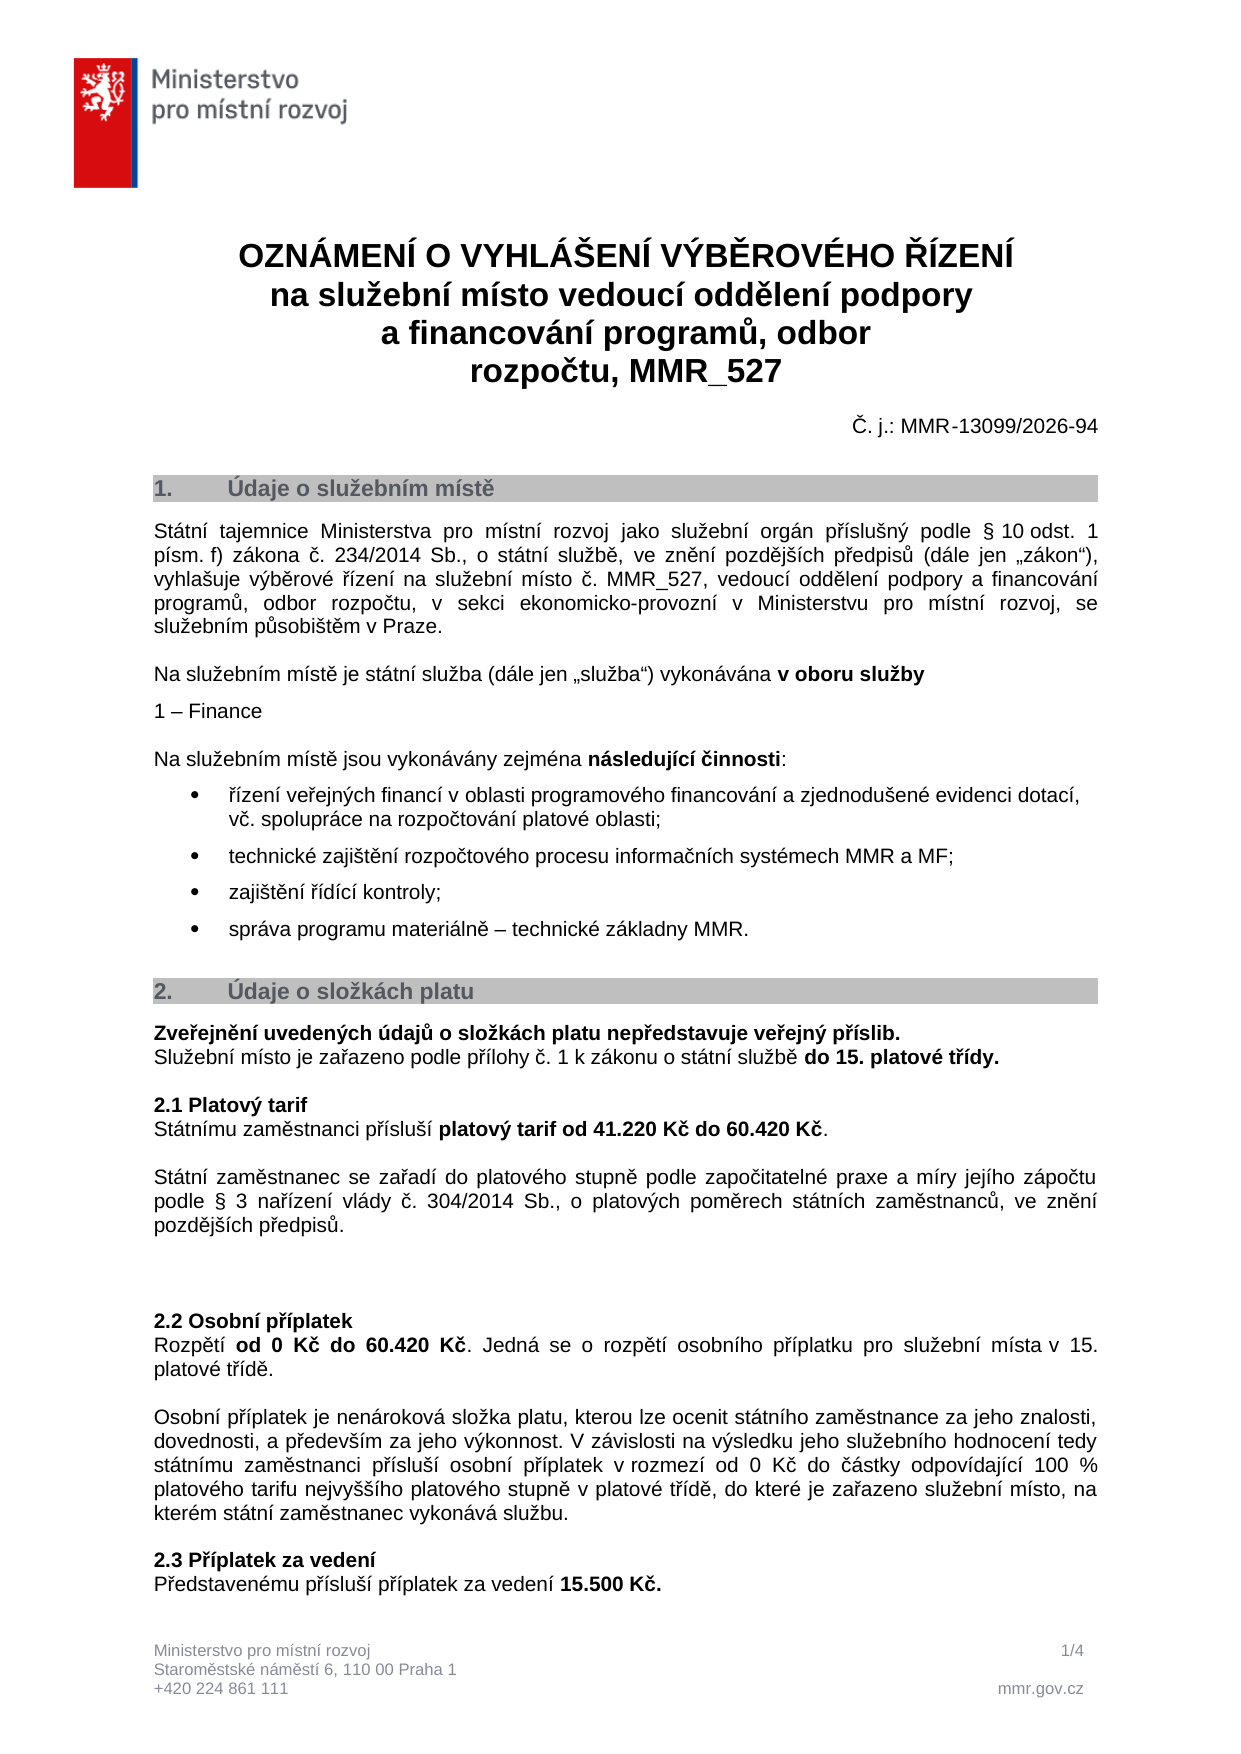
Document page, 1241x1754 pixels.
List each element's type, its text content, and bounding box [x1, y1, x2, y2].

text Státnímu zaměstnanci přísluší platový tarif od 41.220 Kč do 60.420 Kč. [153, 1117, 1098, 1141]
text OZNÁMENÍ O VYHLÁŠENÍ VÝBĚROVÉHO ŘÍZENÍ [153, 236, 1098, 275]
text 2.3 Příplatek za vedení [153, 1548, 1098, 1572]
picture [73, 58, 348, 189]
text Rozpětí od 0 Kč do 60.420 Kč. Jedná se o rozpětí osobního příplatku pro služební místa v 15. platové třídě. [153, 1333, 1098, 1381]
subtitle 1. Údaje o služebním místě [153, 475, 1098, 502]
text Služební místo je zařazeno podle přílohy č. 1 k zákonu o státní službě do 15. platové třídy. [153, 1045, 1098, 1069]
text Č. j.: MMR-13099/2026-94 [153, 414, 1098, 438]
text Představenému přísluší příplatek za vedení 15.500 Kč. [153, 1572, 1098, 1596]
text 1 – Finance [153, 699, 1098, 723]
list správa programu materiálně – technické základny MMR. [191, 917, 1098, 941]
text rozpočtu, MMR_527 [153, 352, 1098, 390]
list řízení veřejných financí v oblasti programového financování a zjednodušené evidenci dotací, vč. spolupráce na rozpočtování platové oblasti; [191, 783, 1098, 831]
list zajištění řídící kontroly; [191, 880, 1098, 904]
text Zveřejnění uvedených údajů o složkách platu nepředstavuje veřejný příslib. [153, 1021, 1098, 1045]
text 2.1 Platový tarif [153, 1093, 1098, 1117]
text Na služebním místě je státní služba (dále jen „služba“) vykonávána v oboru služby [153, 662, 1098, 686]
subtitle 2. Údaje o složkách platu [153, 978, 1098, 1004]
text Osobní příplatek je nenároková složka platu, kterou lze ocenit státního zaměstnance za jeho znalosti, dovednosti, a především za jeho výkonnost. V závislosti na výsledku jeho služebního hodnocení tedy státnímu zaměstnanci přísluší osobní příplatek v rozmezí od 0 Kč do částky odpovídající 100 % platového tarifu nejvyššího platového stupně v platové třídě, do které je zařazeno služební místo, na kterém státní zaměstnanec vykonává službu. [153, 1404, 1098, 1524]
text 2.2 Osobní příplatek [153, 1309, 1098, 1333]
text na služební místo vedoucí oddělení podpory a financování programů, odbor [153, 275, 1098, 352]
list technické zajištění rozpočtového procesu informačních systémech MMR a MF; [191, 843, 1098, 868]
text Na služebním místě jsou vykonávány zejména následující činnosti: [153, 747, 1098, 771]
text Státní tajemnice Ministerstva pro místní rozvoj jako služební orgán příslušný podle § 10 odst. 1 písm. f) zákona č. 234/2014 Sb., o státní službě, ve znění pozdějších předpisů (dále jen „zákon“), vyhlašuje výběrové řízení na služební místo č. MMR_527, vedoucí oddělení podpory a financování programů, odbor rozpočtu, v sekci ekonomicko-provozní v Ministerstvu pro místní rozvoj, se služebním působištěm v Praze. [153, 518, 1098, 638]
text Státní zaměstnanec se zařadí do platového stupně podle započitatelné praxe a míry jejího zápočtu podle § 3 nařízení vlády č. 304/2014 Sb., o platových poměrech státních zaměstnanců, ve znění pozdějších předpisů. [153, 1165, 1098, 1237]
